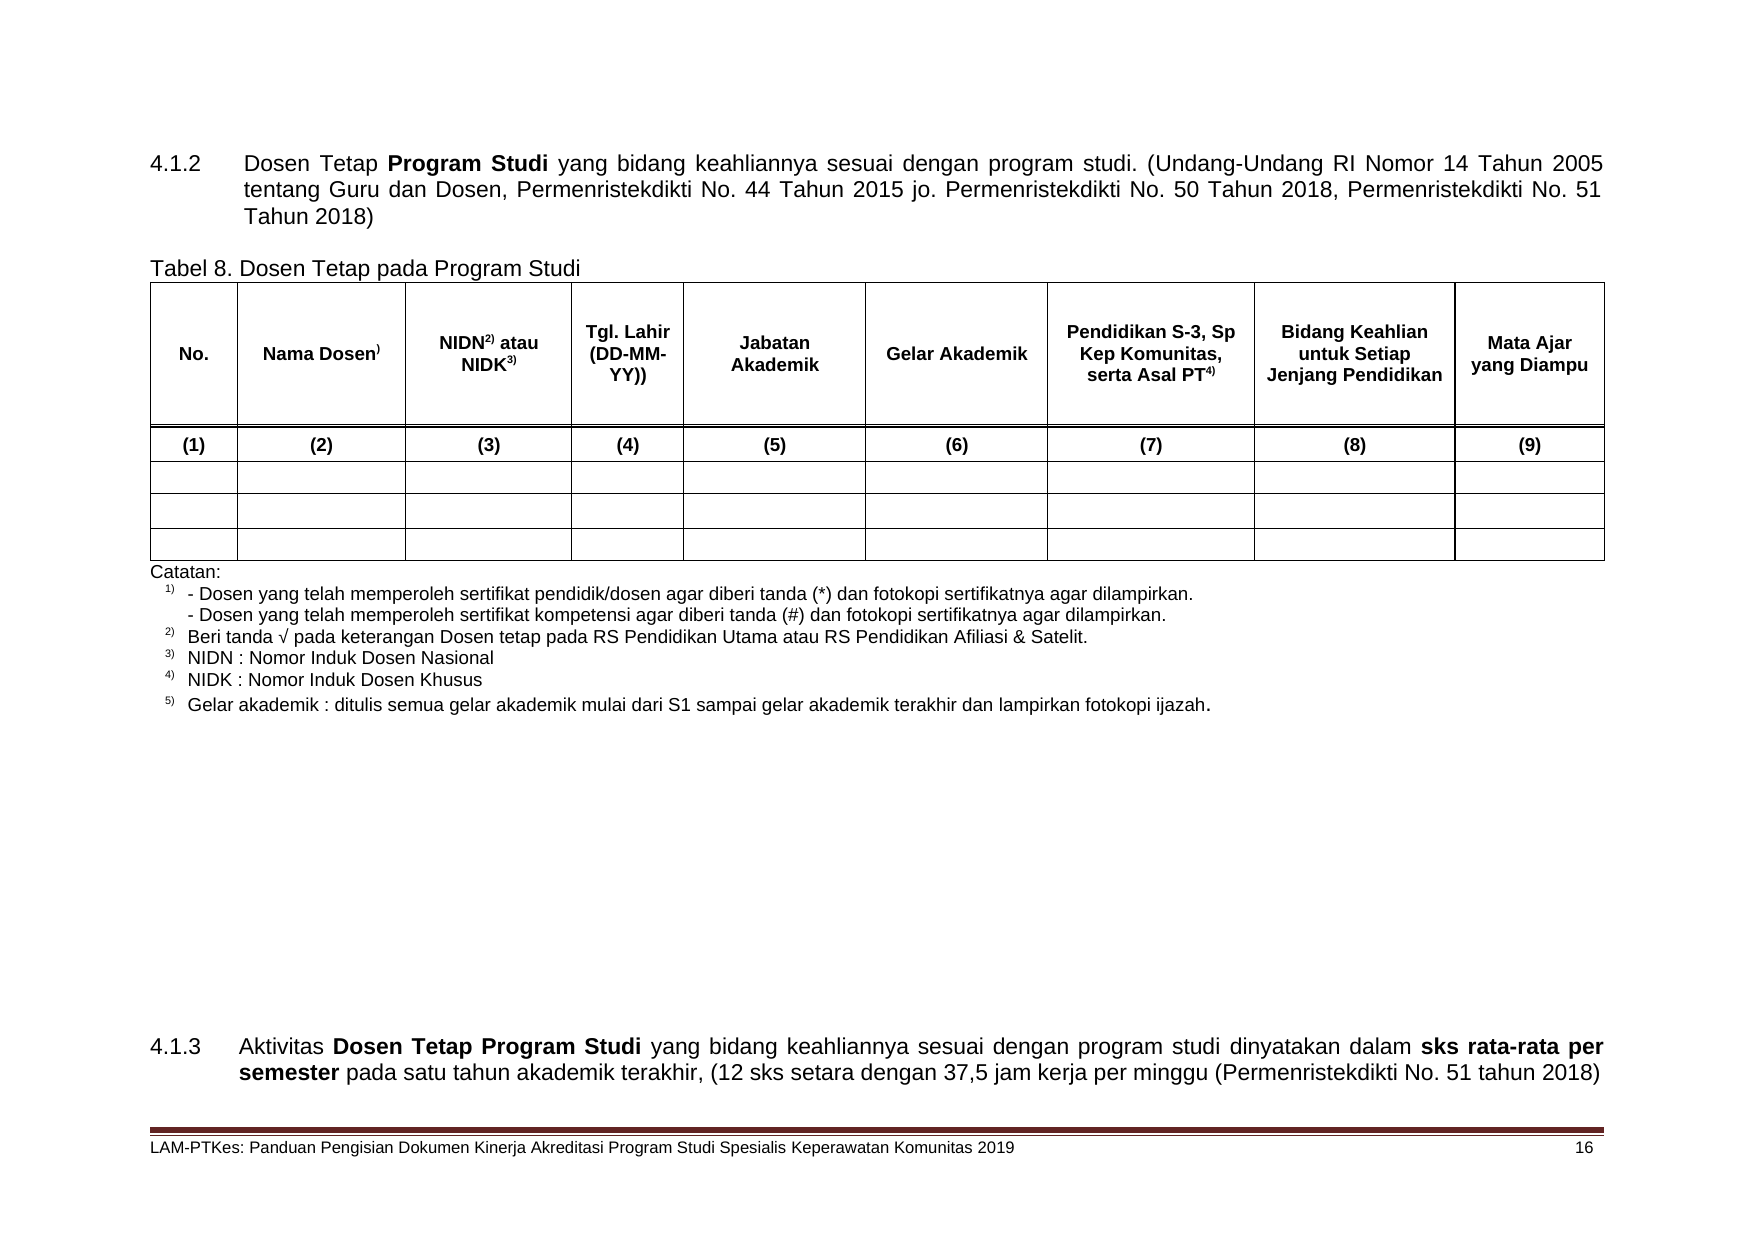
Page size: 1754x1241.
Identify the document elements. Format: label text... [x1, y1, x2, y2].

text 2) Beri tanda √ pada keterangan Dosen tetap pada RS Pendidikan Utama atau RS Pendidikan Afiliasi & Satelit. [165, 626, 1604, 647]
table_header Gelar Akademik [866, 283, 1047, 424]
text 3) NIDN : Nomor Induk Dosen Nasional [165, 647, 1604, 669]
table_header Pendidikan S-3, Sp Kep Komunitas, serta Asal PT4) [1048, 283, 1254, 424]
table_cell [866, 494, 1047, 527]
table_cell (5) [684, 428, 865, 461]
table_header Mata Ajar yang Diampu [1456, 283, 1604, 424]
text 4.1.3 Aktivitas Dosen Tetap Program Studi yang bidang keahliannya sesuai dengan program studi dinyatakan dalam sks rata-rata per semester pada satu tahun akademik terakhir, (12 sks setara dengan 37,5 jam kerja per minggu (Permenristekdikti No. 51 tahun 2018) [150, 1033, 1604, 1086]
table_cell (4) [572, 428, 683, 461]
table_cell [572, 462, 683, 493]
table_header Tgl. Lahir (DD-MM-YY)) [572, 283, 683, 424]
table_cell (8) [1255, 428, 1454, 461]
table_cell [151, 462, 237, 493]
text Catatan: [150, 561, 1604, 582]
text 1) - Dosen yang telah memperoleh sertifikat pendidik/dosen agar diberi tanda (*) dan fotokopi sertifikatnya agar dilampirkan. [165, 582, 1604, 604]
table_cell [684, 462, 865, 493]
table_cell (3) [406, 428, 571, 461]
table_cell (9) [1456, 428, 1604, 461]
table_cell [1456, 462, 1604, 493]
table_cell [1048, 462, 1254, 493]
table_cell [238, 529, 405, 560]
table_header Bidang Keahlian untuk Setiap Jenjang Pendidikan [1255, 283, 1454, 424]
text 4.1.2 Dosen Tetap Program Studi yang bidang keahliannya sesuai dengan program studi. (Undang-Undang RI Nomor 14 Tahun 2005 tentang Guru dan Dosen, Permenristekdikti No. 44 Tahun 2015 jo. Permenristekdikti No. 50 Tahun 2018, Permenristekdikti No. 51 Tahun 2018) [150, 150, 1604, 229]
table_cell [1048, 494, 1254, 527]
table_cell [1456, 529, 1604, 560]
table_header Nama Dosen) [238, 283, 405, 424]
table_header No. [151, 283, 237, 424]
text - Dosen yang telah memperoleh sertifikat kompetensi agar diberi tanda (#) dan fotokopi sertifikatnya agar dilampirkan. [165, 604, 1604, 626]
table_cell [572, 529, 683, 560]
table_cell [572, 494, 683, 527]
table_cell (6) [866, 428, 1047, 461]
text 4) NIDK : Nomor Induk Dosen Khusus [165, 669, 1604, 690]
text 5) Gelar akademik : ditulis semua gelar akademik mulai dari S1 sampai gelar akademik terakhir dan lampirkan fotokopi ijazah. [165, 690, 1604, 717]
table_header NIDN2) atau NIDK3) [406, 283, 571, 424]
table_cell [1255, 462, 1454, 493]
table_cell [238, 462, 405, 493]
table_cell [684, 529, 865, 560]
table_cell (7) [1048, 428, 1254, 461]
table_cell [1255, 494, 1454, 527]
table_cell [866, 462, 1047, 493]
table_cell [151, 494, 237, 527]
table_cell [1048, 529, 1254, 560]
table_header Jabatan Akademik [684, 283, 865, 424]
table_cell [238, 494, 405, 527]
table_cell [866, 529, 1047, 560]
table_cell [1456, 494, 1604, 527]
table_cell [1255, 529, 1454, 560]
table_cell [406, 462, 571, 493]
table_cell [684, 494, 865, 527]
table_cell (1) [151, 428, 237, 461]
table_cell (2) [238, 428, 405, 461]
table_cell [406, 494, 571, 527]
table_cell [406, 529, 571, 560]
table_cell [151, 529, 237, 560]
text Tabel 8. Dosen Tetap pada Program Studi [150, 255, 1604, 282]
